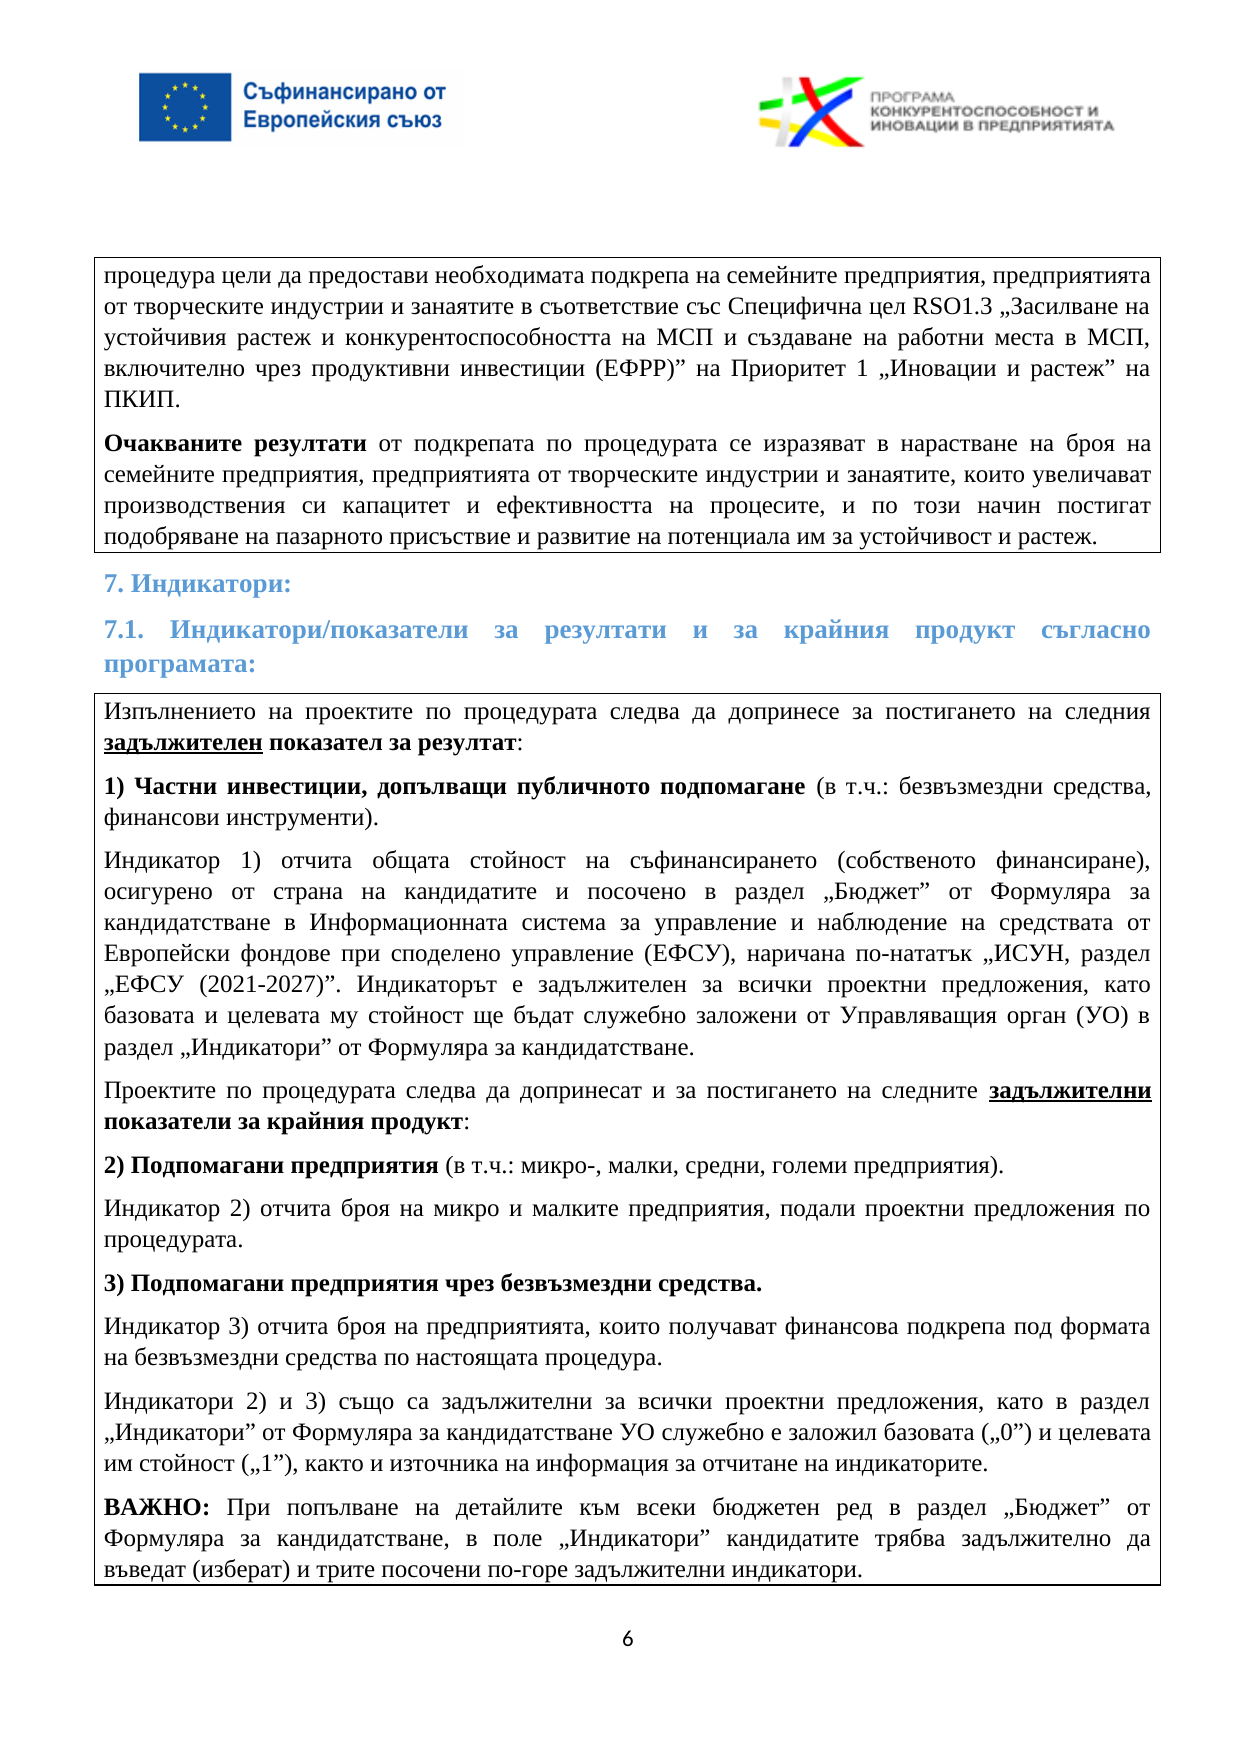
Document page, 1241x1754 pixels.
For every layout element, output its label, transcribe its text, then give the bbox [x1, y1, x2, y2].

text 2) Подпомагани предприятия (в т.ч.: микро-, малки, средни, големи предприятия). [95, 1147, 1160, 1178]
text ВАЖНО: При попълване на детайлите към всеки бюджетен ред в раздел „Бюджет” от Формуляра за кандидатстване, в поле „Индикатори” кандидатите трябва задължително да въведат (изберат) и трите посочени по-горе задължителни индикатори. [95, 1488, 1160, 1584]
text Индикатор 1) отчита общата стойност на съфинансирането (собственото финансиране), осигурено от страна на кандидатите и посочено в раздел „Бюджет” от Формуляра за кандидатстване в Информационната система за управление и наблюдение на средствата от Европейски фондове при споделено управление (ЕФСУ), наричана по-нататък „ИСУН, раздел „ЕФСУ (2021-2027)”. Индикаторът е задължителен за всички проектни предложения, като базовата и целевата му стойност ще бъдат служебно заложени от Управляващия орган (УО) в раздел „Индикатори” от Формуляра за кандидатстване. [95, 842, 1160, 1060]
text Проектите по процедурата следва да допринесат и за постигането на следните задължителни показатели за крайния продукт: [95, 1072, 1160, 1135]
subtitle 7. Индикатори: [103, 567, 1152, 599]
subtitle 7.1. Индикатори/показатели за резултати и за крайния продукт съгласно програмата: [103, 613, 1152, 678]
text Индикатор 2) отчита броя на микро и малките предприятия, подали проектни предложения по процедурата. [95, 1190, 1160, 1253]
picture [757, 69, 1118, 156]
text 3) Подпомагани предприятия чрез безвъзмездни средства. [95, 1265, 1160, 1297]
text Индикатори 2) и 3) също са задължителни за всички проектни предложения, като в раздел „Индикатори” от Формуляра за кандидатстване УО служебно е заложил базовата („0”) и целевата им стойност („1”), както и източника на информация за отчитане на индикаторите. [95, 1383, 1160, 1477]
text Индикатор 3) отчита броя на предприятията, които получават финансова подкрепа под формата на безвъзмездни средства по настоящата процедура. [95, 1308, 1160, 1371]
text Изпълнението на проектите по процедурата следва да допринесе за постигането на следния задължителен показател за резултат: [95, 694, 1160, 756]
text 1) Частни инвестиции, допълващи публичното подпомагане (в т.ч.: безвъзмездни средства, финансови инструменти). [95, 768, 1160, 831]
picture [135, 69, 466, 146]
text Очакваните резултати от подкрепата по процедурата се изразяват в нарастване на броя на семейните предприятия, предприятията от творческите индустрии и занаятите, които увеличават производствения си капацитет и ефективността на процесите, и по този начин постигат подобряване на пазарното присъствие и развитие на потенциала им за устойчивост и растеж. [95, 424, 1160, 552]
